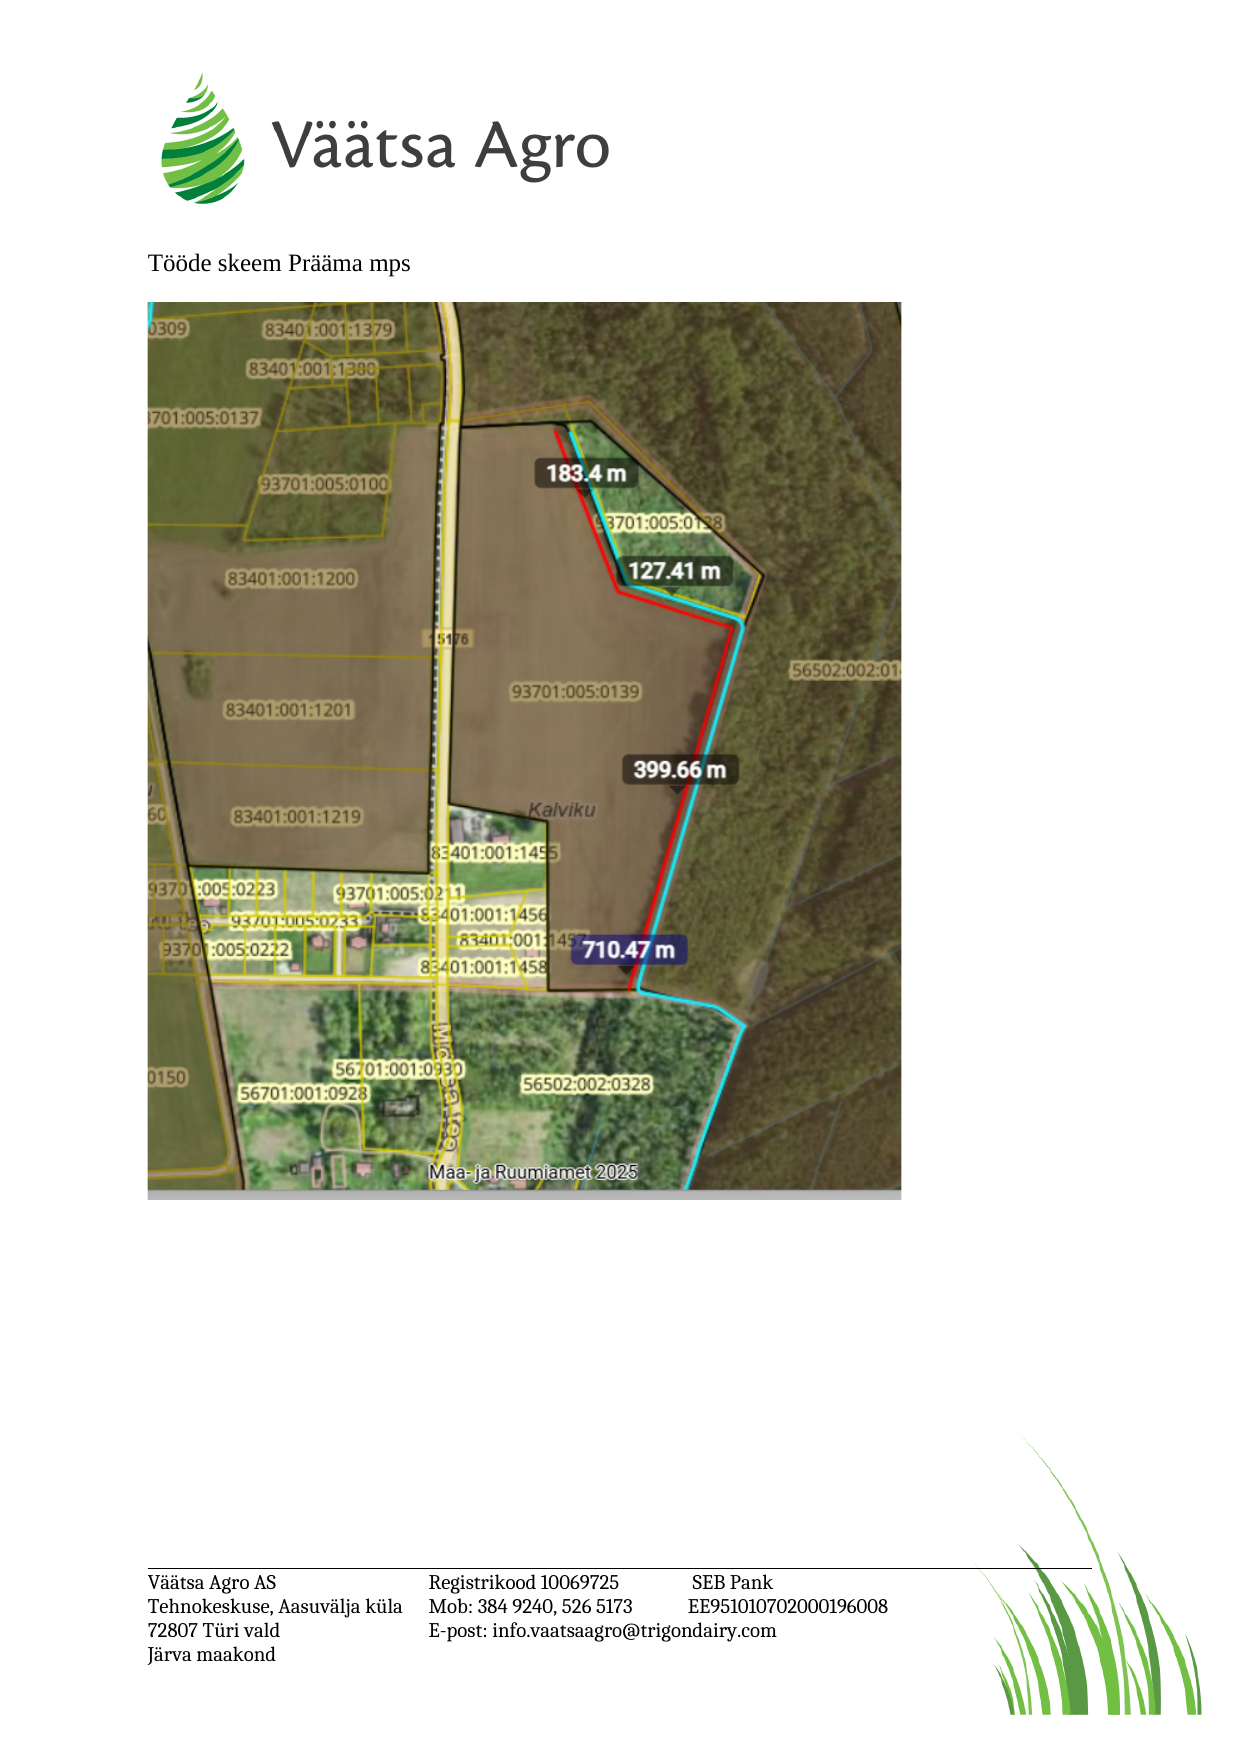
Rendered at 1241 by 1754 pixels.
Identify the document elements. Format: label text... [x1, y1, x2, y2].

picture [965, 1427, 1210, 1719]
picture [147, 59, 628, 221]
text Tööde skeem Prääma mps [148, 248, 1092, 277]
picture [147, 302, 902, 1200]
